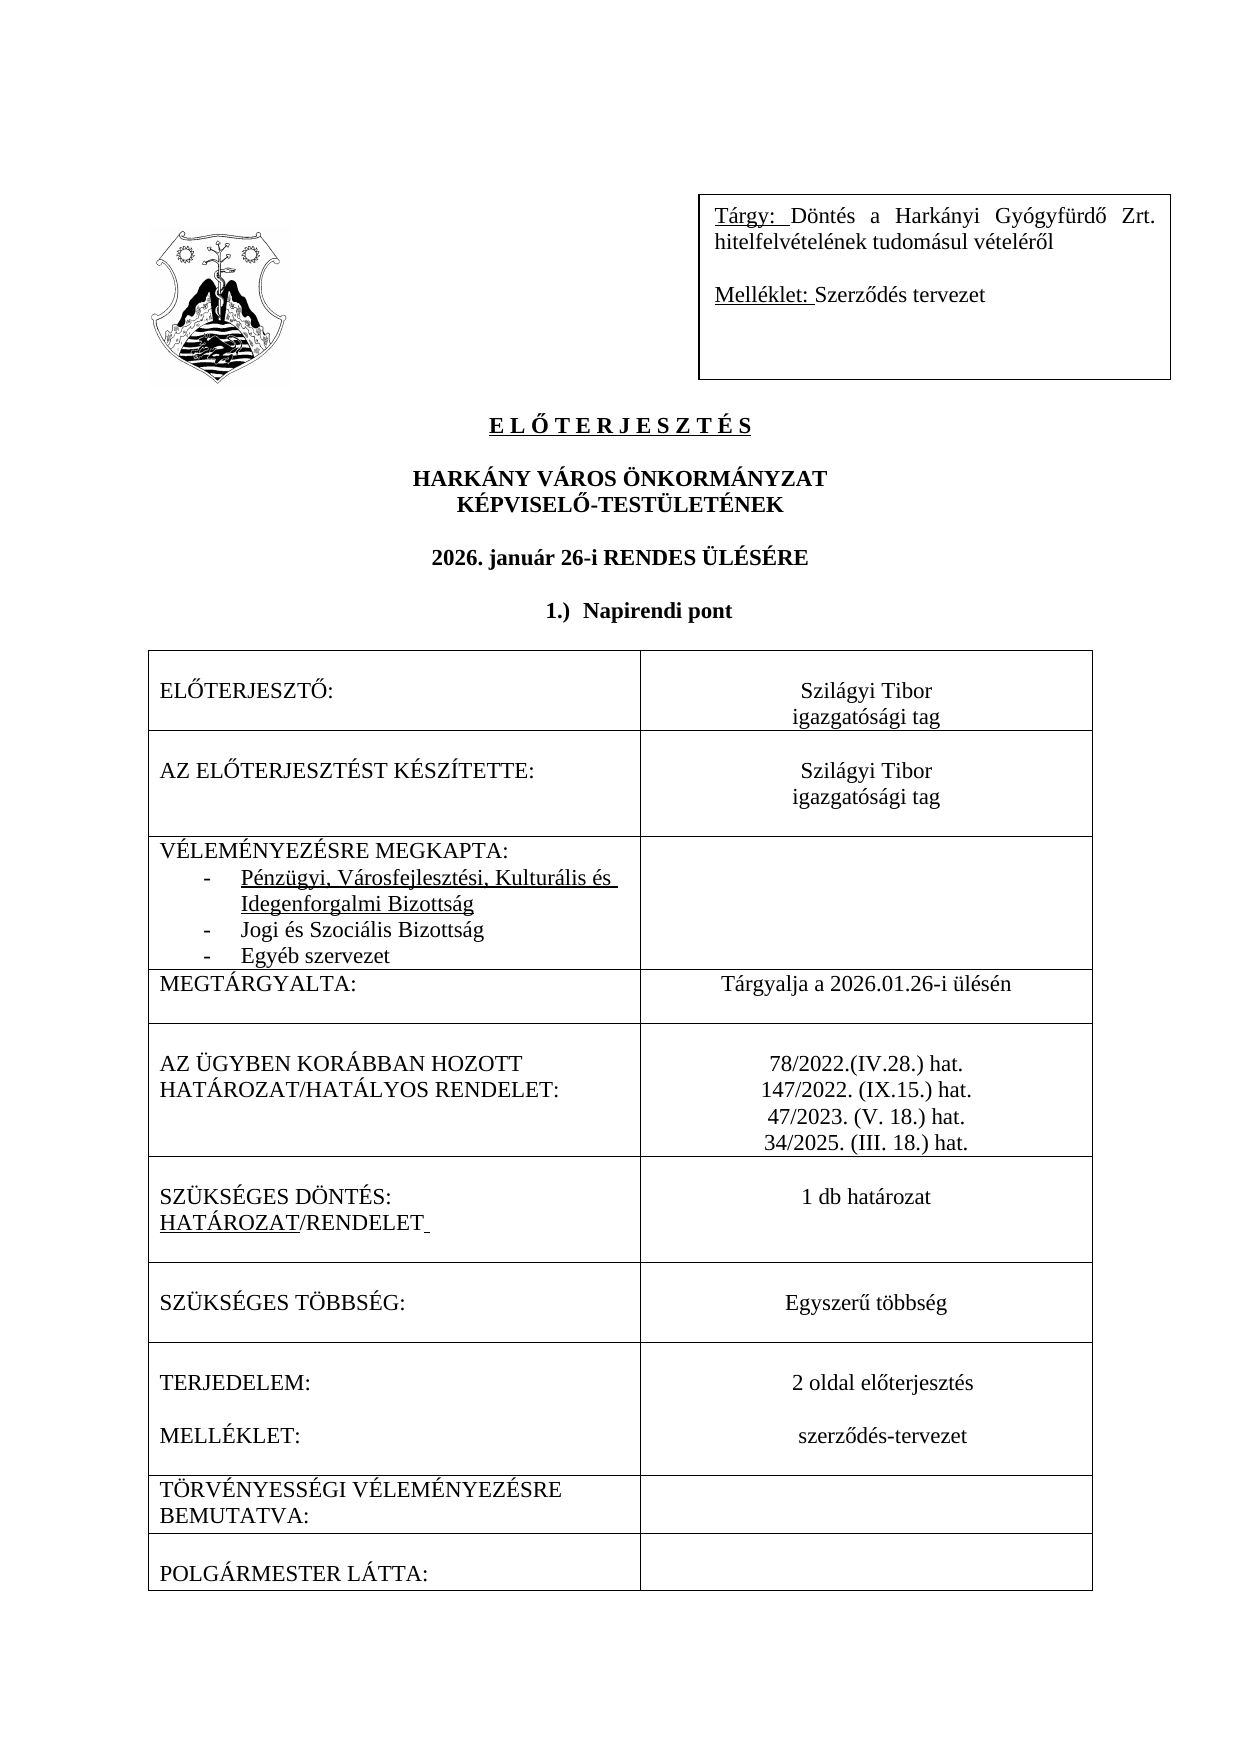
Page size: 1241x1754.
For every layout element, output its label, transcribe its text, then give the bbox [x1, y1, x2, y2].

text HARKÁNY VÁROS ÖNKORMÁNYZAT [148, 465, 1093, 491]
table_cell 2 oldal előterjesztés szerződés-tervezet [641, 1343, 1092, 1475]
table_cell SZÜKSÉGES DÖNTÉS: HATÁROZAT/RENDELET [149, 1157, 640, 1262]
table_cell Szilágyi Tibor igazgatósági tag [641, 731, 1092, 836]
table_cell 78/2022.(IV.28.) hat. 147/2022. (IX.15.) hat. 47/2023. (V. 18.) hat. 34/2025. (III. 18.) hat. [641, 1024, 1092, 1156]
table_cell Egyszerű többség [641, 1263, 1092, 1342]
table_cell TERJEDELEM: MELLÉKLET: [149, 1343, 640, 1475]
table_cell AZ ELŐTERJESZTÉST KÉSZÍTETTE: [149, 731, 640, 836]
table_cell [641, 1534, 1092, 1590]
table_cell TÖRVÉNYESSÉGI VÉLEMÉNYEZÉSRE BEMUTATVA: [149, 1476, 640, 1532]
table_cell Tárgyalja a 2026.01.26-i ülésén [641, 970, 1092, 1023]
table_cell AZ ÜGYBEN KORÁBBAN HOZOTT HATÁROZAT/HATÁLYOS RENDELET: [149, 1024, 640, 1156]
table_header ELŐTERJESZTŐ: [149, 651, 640, 730]
table_cell MEGTÁRGYALTA: [149, 970, 640, 1023]
table_header Szilágyi Tibor igazgatósági tag [641, 651, 1092, 730]
table_cell POLGÁRMESTER LÁTTA: [149, 1534, 640, 1590]
list Napirendi pont [185, 597, 1093, 623]
table_cell VÉLEMÉNYEZÉSRE MEGKAPTA: Pénzügyi, Városfejlesztési, Kulturális és Idegenforgalmi Bizottság Jogi és Szociális Bizottság Egyéb szervezet [149, 837, 640, 969]
table_cell 1 db határozat [641, 1157, 1092, 1262]
picture [147, 226, 292, 386]
table_cell SZÜKSÉGES TÖBBSÉG: [149, 1263, 640, 1342]
table_cell [641, 1476, 1092, 1532]
text KÉPVISELŐ-TESTÜLETÉNEK [148, 491, 1093, 518]
text E L Ő T E R J E S Z T É S [148, 412, 1093, 439]
text 2026. január 26-i RENDES ÜLÉSÉRE [148, 544, 1093, 571]
table_cell [641, 837, 1092, 969]
